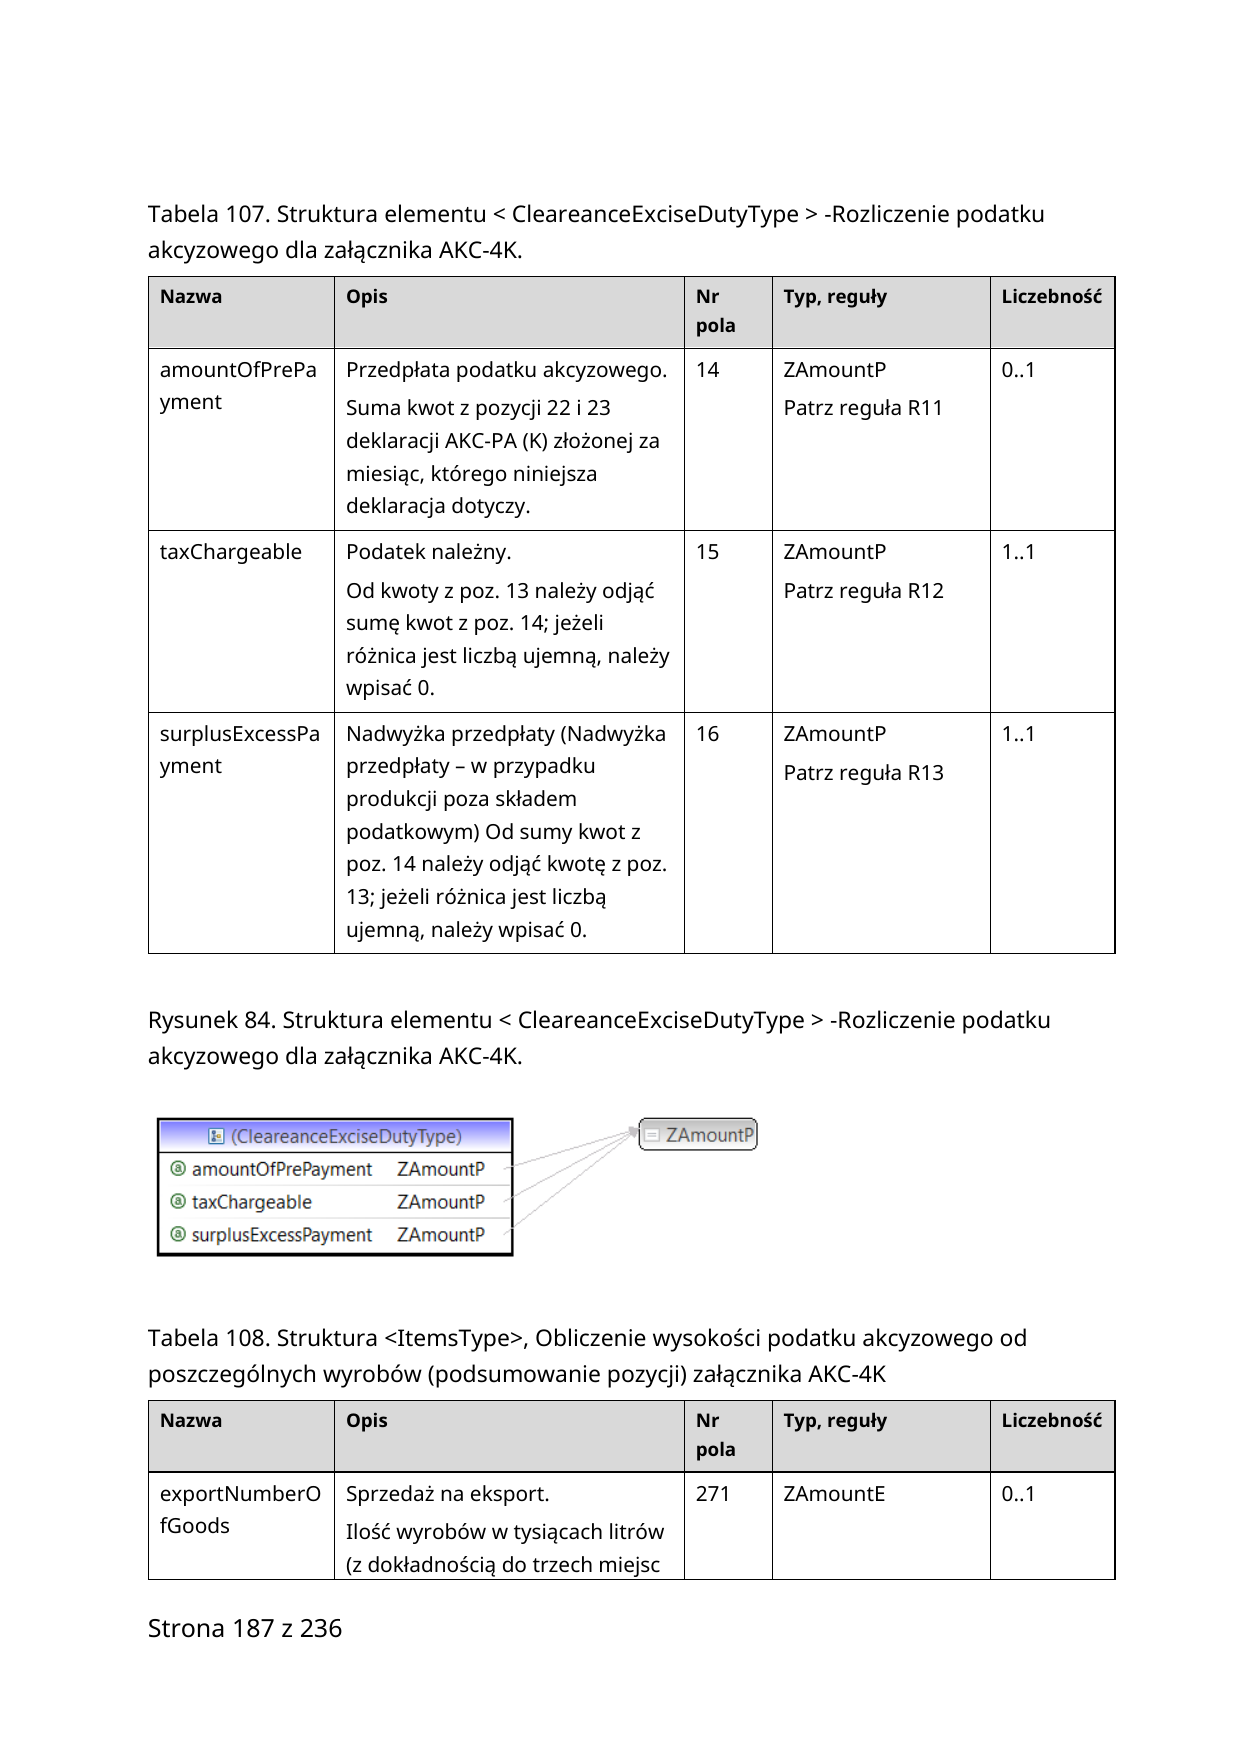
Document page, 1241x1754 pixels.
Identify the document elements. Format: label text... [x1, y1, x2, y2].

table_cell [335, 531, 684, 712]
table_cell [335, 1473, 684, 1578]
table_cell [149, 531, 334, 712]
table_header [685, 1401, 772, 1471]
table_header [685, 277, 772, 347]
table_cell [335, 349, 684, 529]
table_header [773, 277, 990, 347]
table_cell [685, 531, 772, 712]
text Rysunek 84. Struktura elementu < CleareanceExciseDutyType > -Rozliczenie podatku akcyzowego dla załącznika AKC-4K. [148, 1004, 1092, 1071]
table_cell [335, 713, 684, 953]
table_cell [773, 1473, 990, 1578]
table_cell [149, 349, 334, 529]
text Tabela 107. Struktura elementu < CleareanceExciseDutyType > -Rozliczenie podatku akcyzowego dla załącznika AKC-4K. [148, 198, 1092, 265]
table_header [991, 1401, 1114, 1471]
picture [147, 1105, 769, 1268]
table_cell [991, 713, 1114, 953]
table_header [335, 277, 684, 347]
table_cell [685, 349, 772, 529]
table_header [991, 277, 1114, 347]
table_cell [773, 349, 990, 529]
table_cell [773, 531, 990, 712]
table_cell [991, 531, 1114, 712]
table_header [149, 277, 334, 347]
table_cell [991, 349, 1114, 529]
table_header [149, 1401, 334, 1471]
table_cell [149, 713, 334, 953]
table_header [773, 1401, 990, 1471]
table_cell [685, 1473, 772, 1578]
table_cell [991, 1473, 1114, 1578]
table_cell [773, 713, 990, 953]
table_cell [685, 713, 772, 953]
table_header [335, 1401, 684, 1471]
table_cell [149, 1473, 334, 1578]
text Tabela 108. Struktura <ItemsType>, Obliczenie wysokości podatku akcyzowego od poszczególnych wyrobów (podsumowanie pozycji) załącznika AKC-4K [148, 1322, 1092, 1389]
